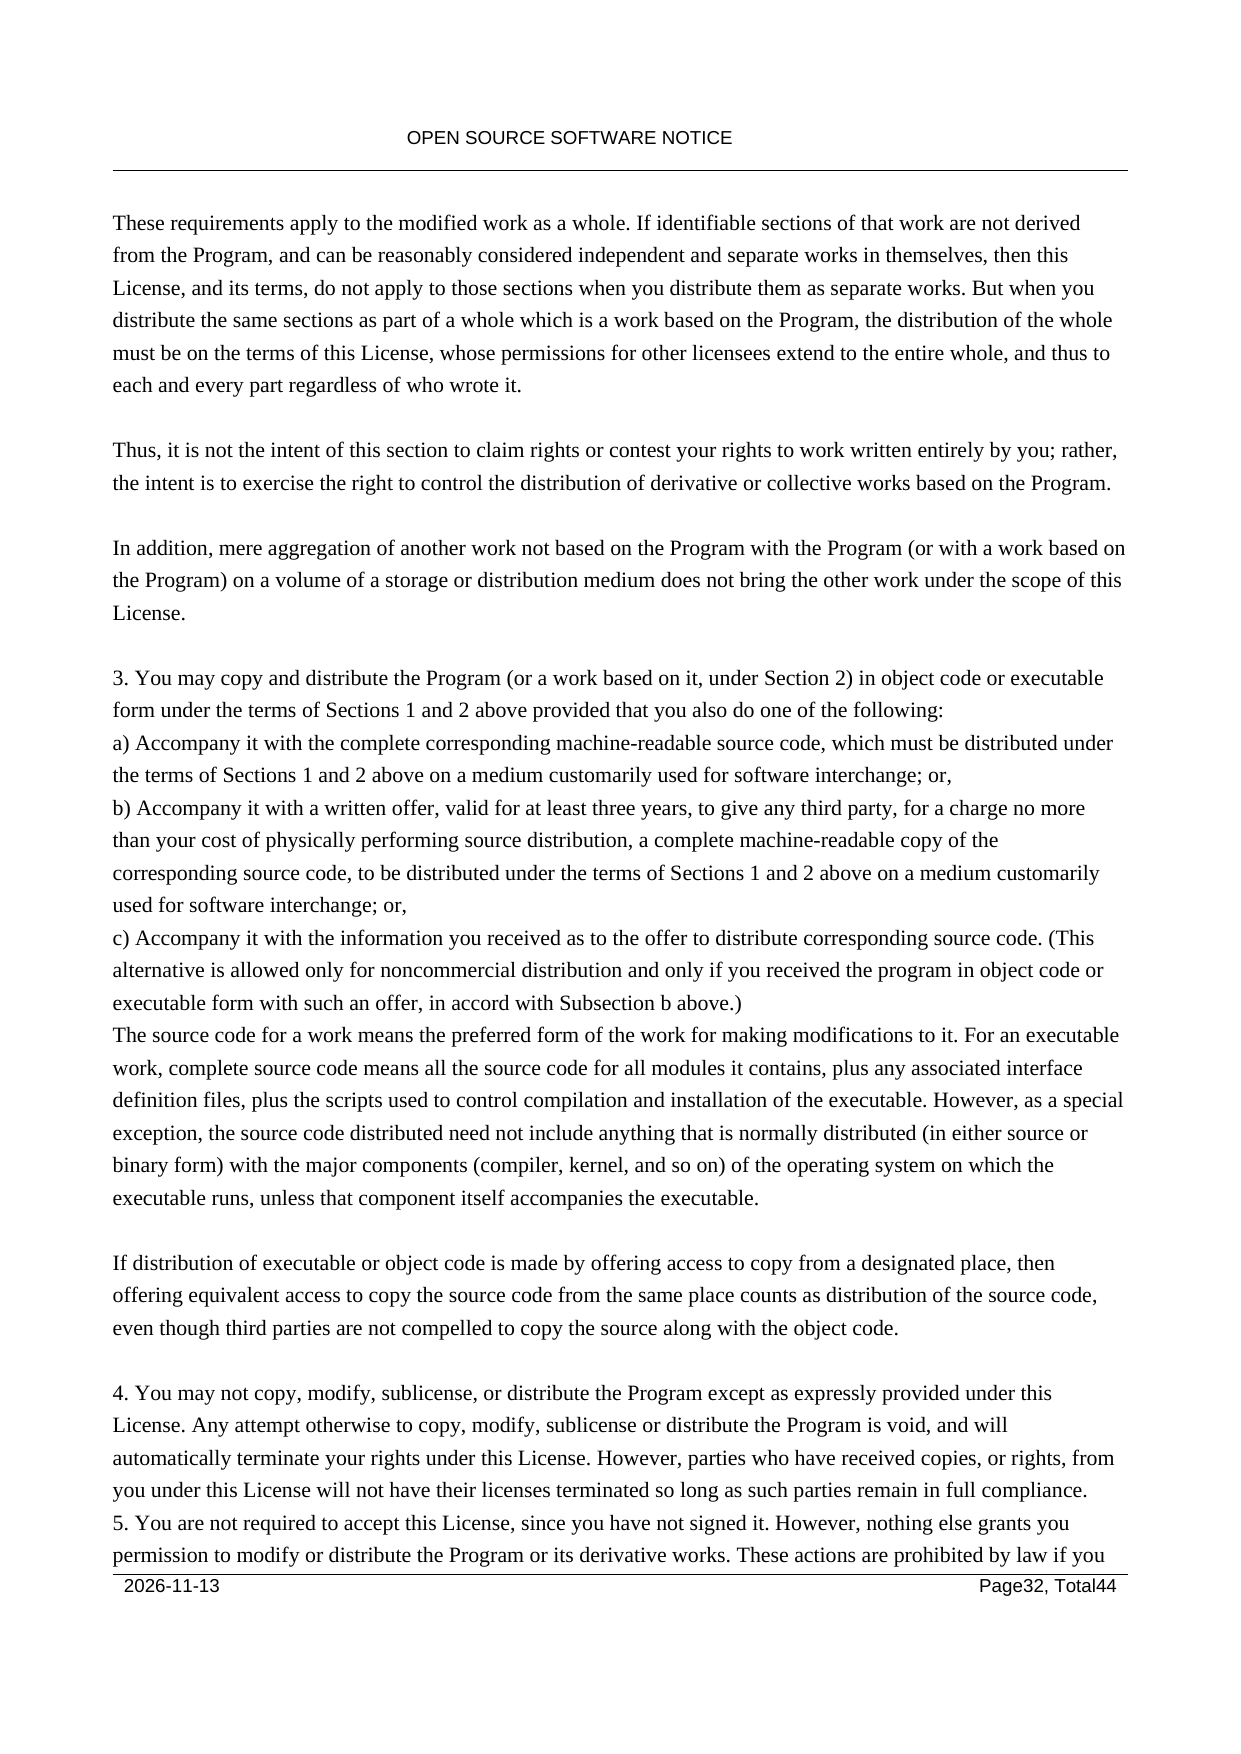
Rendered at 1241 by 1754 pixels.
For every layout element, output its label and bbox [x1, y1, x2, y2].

text [112, 206, 1128, 1571]
